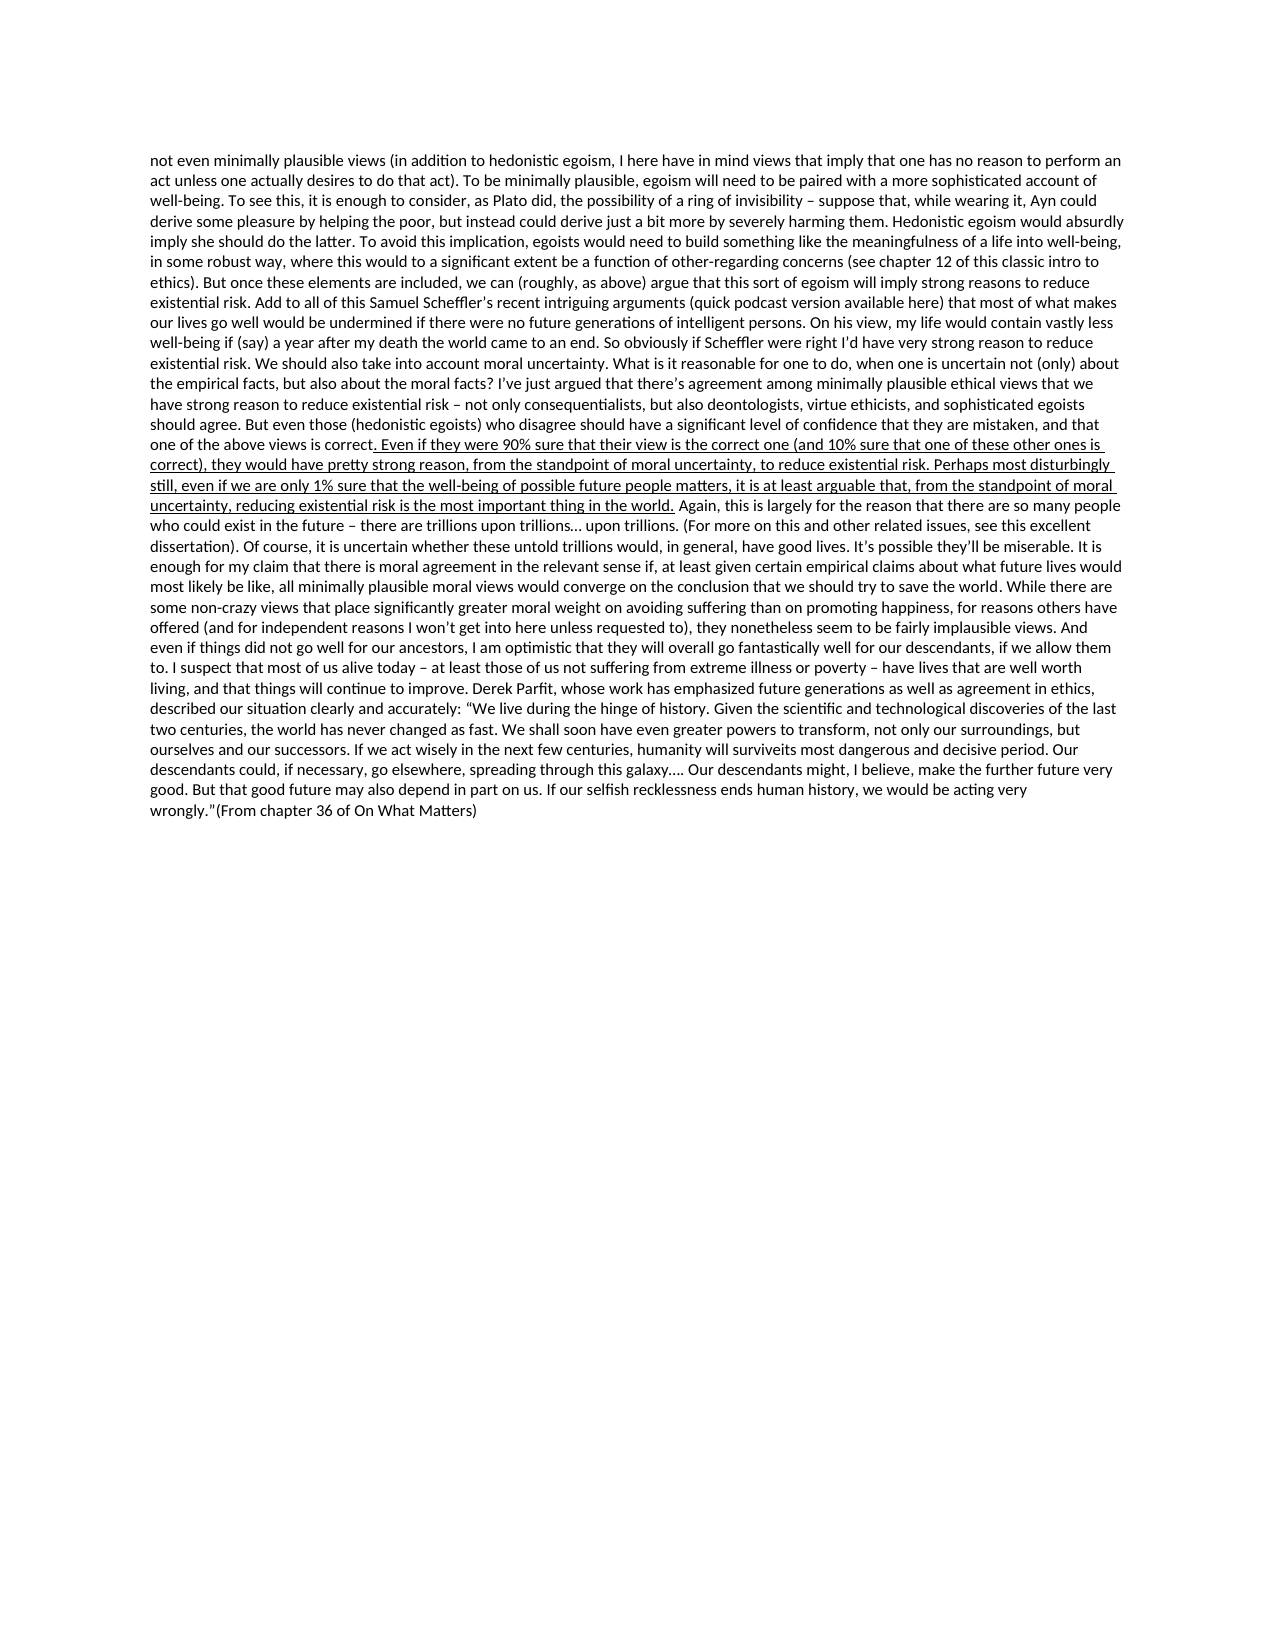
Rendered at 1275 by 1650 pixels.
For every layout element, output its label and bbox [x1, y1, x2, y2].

text [150, 150, 1125, 820]
